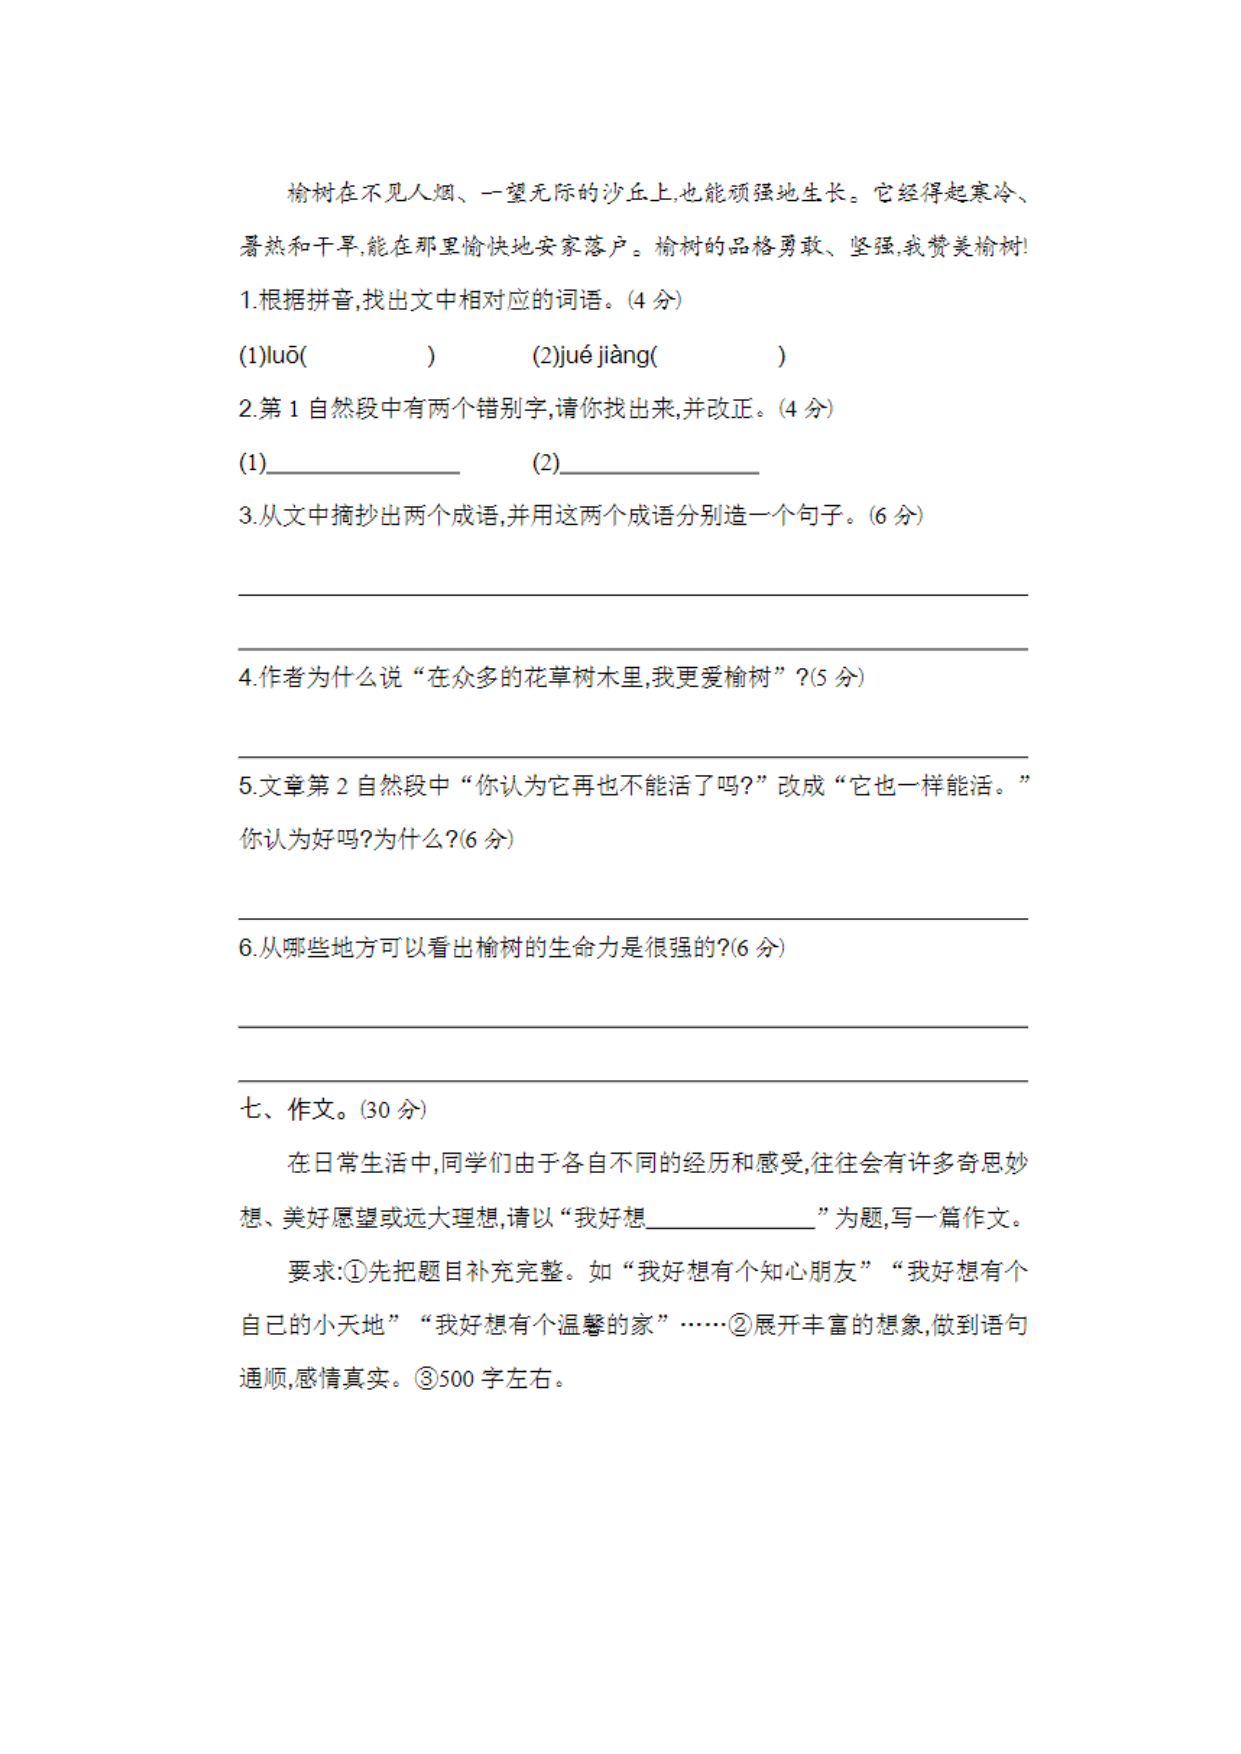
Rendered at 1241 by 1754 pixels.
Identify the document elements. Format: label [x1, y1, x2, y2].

picture [187, 162, 1053, 1426]
